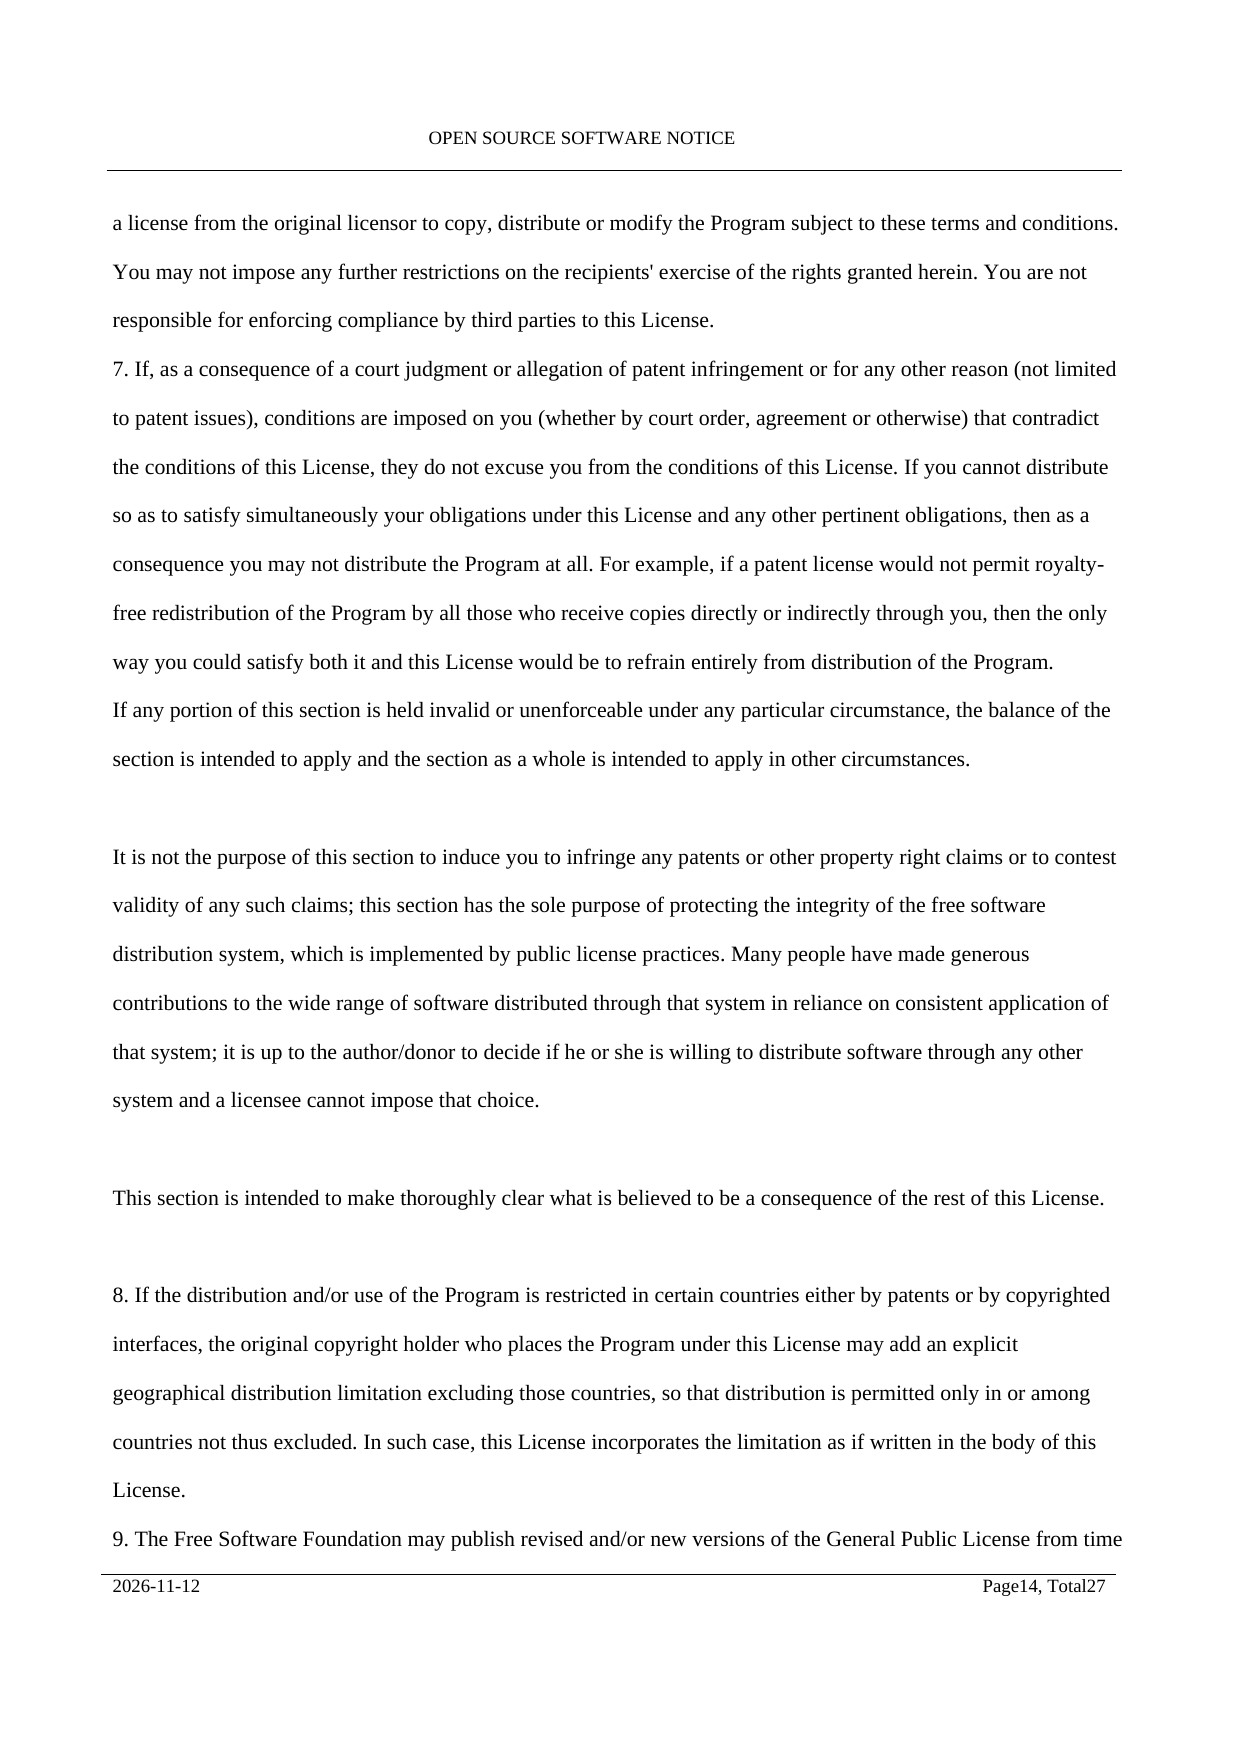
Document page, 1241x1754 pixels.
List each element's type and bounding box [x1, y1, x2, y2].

text [112, 206, 1128, 1555]
